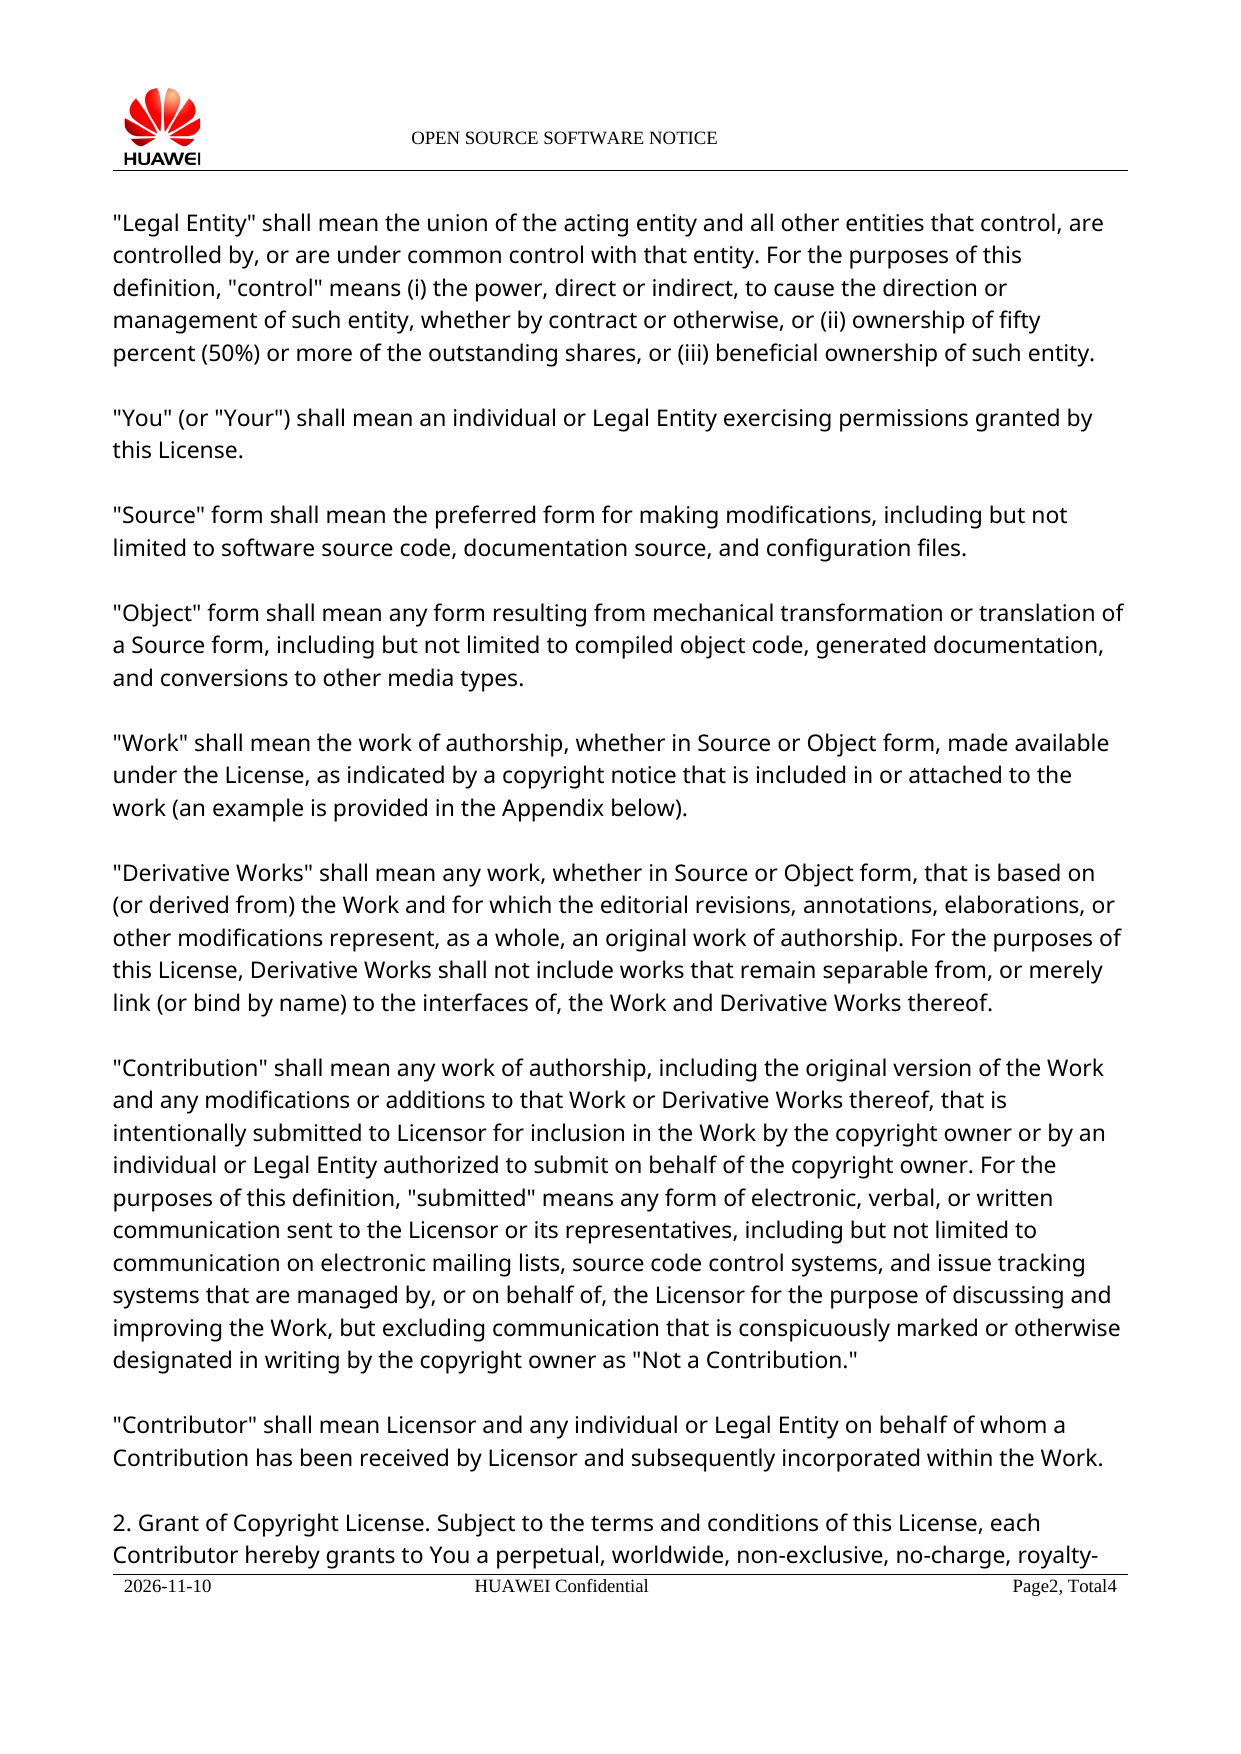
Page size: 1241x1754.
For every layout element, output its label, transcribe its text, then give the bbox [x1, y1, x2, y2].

text "Contribution" shall mean any work of authorship, including the original version of the Work and any modifications or additions to that Work or Derivative Works thereof, that is intentionally submitted to Licensor for inclusion in the Work by the copyright owner or by an individual or Legal Entity authorized to submit on behalf of the copyright owner. For the purposes of this definition, "submitted" means any form of electronic, verbal, or written communication sent to the Licensor or its representatives, including but not limited to communication on electronic mailing lists, source code control systems, and issue tracking systems that are managed by, or on behalf of, the Licensor for the purpose of discussing and improving the Work, but excluding communication that is conspicuously marked or otherwise designated in writing by the copyright owner as "Not a Contribution." [112, 1051, 1128, 1376]
text "Derivative Works" shall mean any work, whether in Source or Object form, that is based on (or derived from) the Work and for which the editorial revisions, annotations, elaborations, or other modifications represent, as a whole, an original work of authorship. For the purposes of this License, Derivative Works shall not include works that remain separable from, or merely link (or bind by name) to the interfaces of, the Work and Derivative Works thereof. [112, 856, 1128, 1019]
text "Contributor" shall mean Licensor and any individual or Legal Entity on behalf of whom a Contribution has been received by Licensor and subsequently incorporated within the Work. [112, 1409, 1128, 1474]
text "Object" form shall mean any form resulting from mechanical transformation or translation of a Source form, including but not limited to compiled object code, generated documentation, and conversions to other media types. [112, 596, 1128, 694]
text "Work" shall mean the work of authorship, whether in Source or Object form, made available under the License, as indicated by a copyright notice that is included in or attached to the work (an example is provided in the Appendix below). [112, 726, 1128, 824]
text "Legal Entity" shall mean the union of the acting entity and all other entities that control, are controlled by, or are under common control with that entity. For the purposes of this definition, "control" means (i) the power, direct or indirect, to cause the direction or management of such entity, whether by contract or otherwise, or (ii) ownership of fifty percent (50%) or more of the outstanding shares, or (iii) beneficial ownership of such entity. [112, 206, 1128, 369]
picture [124, 88, 201, 165]
text "Source" form shall mean the preferred form for making modifications, including but not limited to software source code, documentation source, and configuration files. [112, 499, 1128, 564]
text "You" (or "Your") shall mean an individual or Legal Entity exercising permissions granted by this License. [112, 401, 1128, 466]
